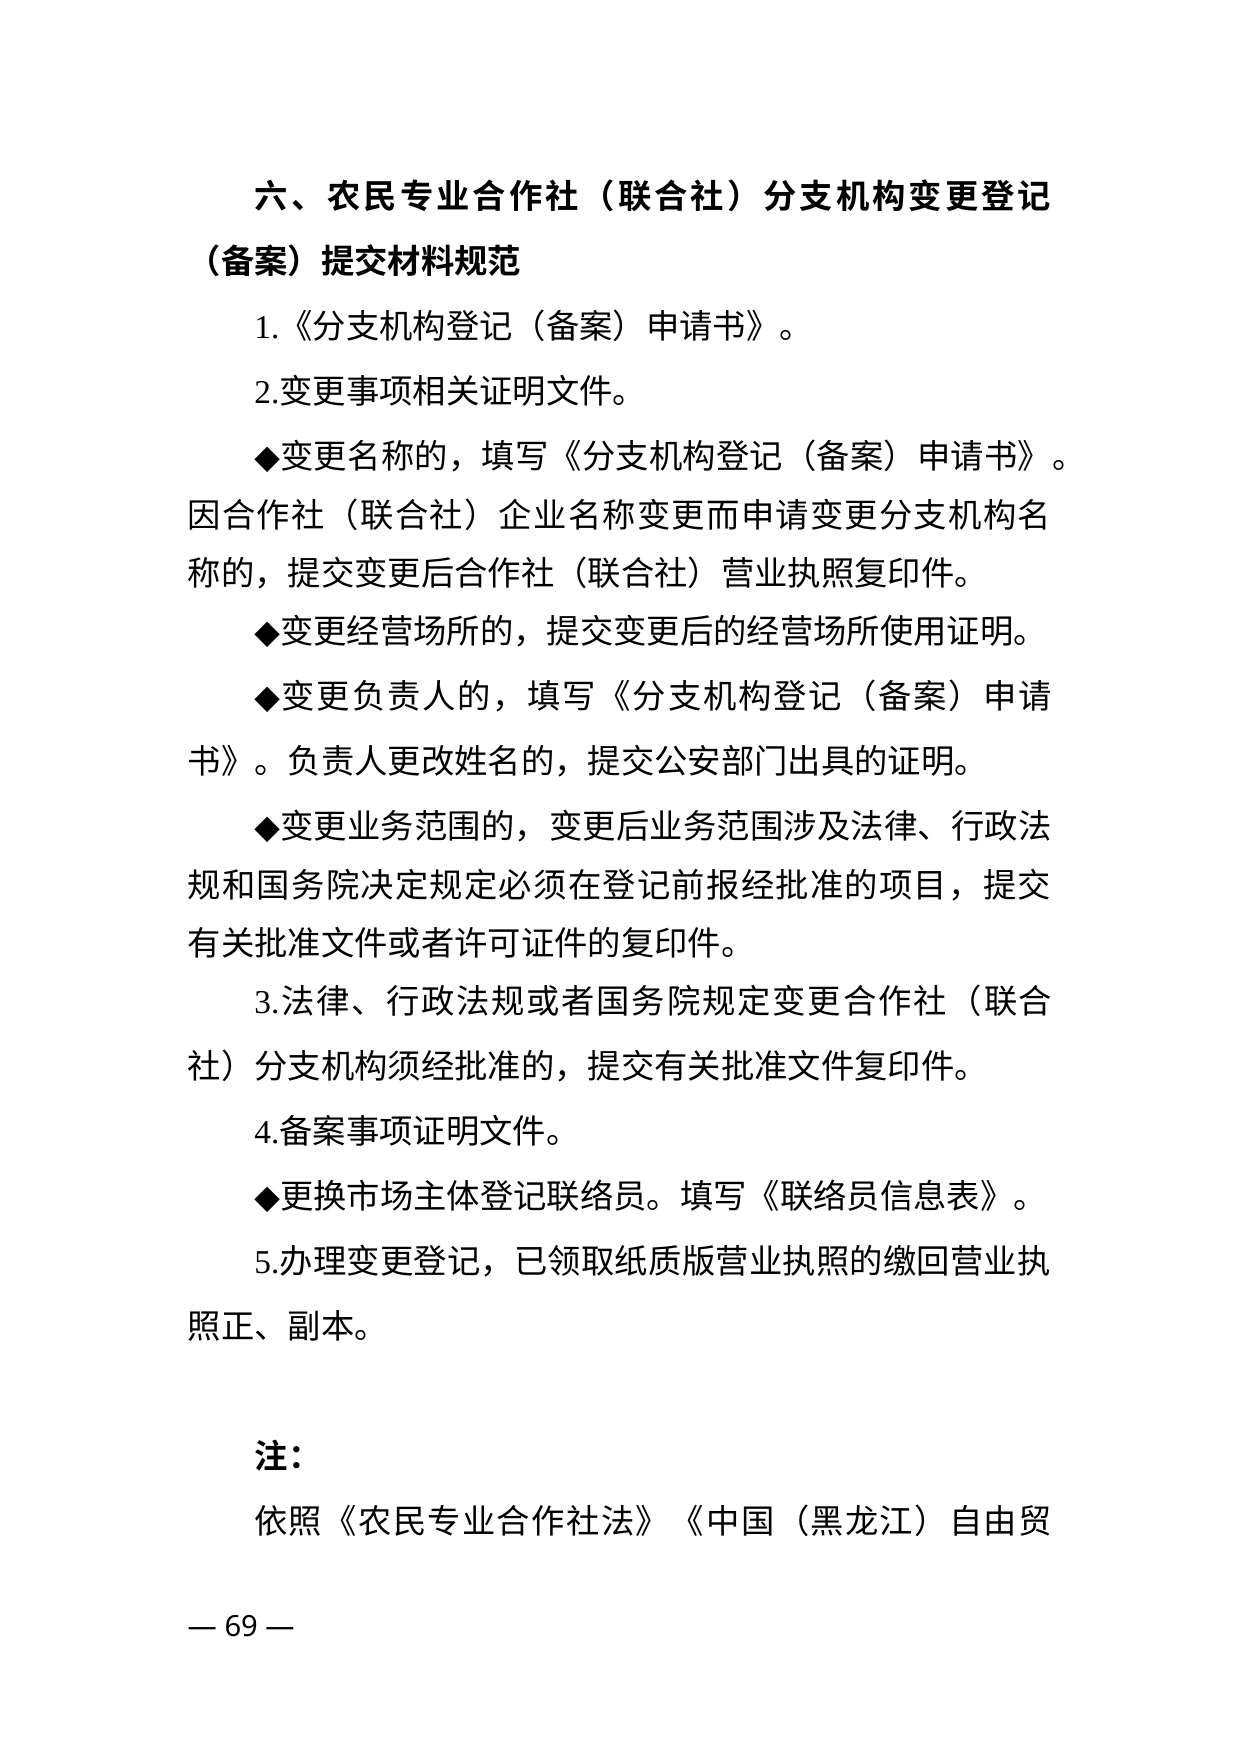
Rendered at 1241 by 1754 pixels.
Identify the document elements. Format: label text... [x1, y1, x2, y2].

text 4.备案事项证明文件。 [187, 1097, 1053, 1162]
text 1.《分支机构登记（备案）申请书》。 [187, 292, 1053, 357]
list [187, 1487, 1053, 1552]
text ◆变更业务范围的，变更后业务范围涉及法律、行政法规和国务院决定规定必须在登记前报经批准的项目，提交有关批准文件或者许可证件的复印件。 [187, 792, 1053, 967]
text ◆变更经营场所的，提交变更后的经营场所使用证明。 [187, 597, 1053, 662]
text 3.法律、行政法规或者国务院规定变更合作社（联合社）分支机构须经批准的，提交有关批准文件复印件。 [187, 967, 1053, 1097]
text 5.办理变更登记，已领取纸质版营业执照的缴回营业执照正、副本。 [187, 1227, 1053, 1357]
subtitle 六、农民专业合作社（联合社）分支机构变更登记（备案）提交材料规范 [187, 162, 1053, 292]
text ◆更换市场主体登记联络员。填写《联络员信息表》。 [187, 1162, 1053, 1227]
text 2.变更事项相关证明文件。 [187, 357, 1053, 422]
text 注： [187, 1422, 1053, 1487]
text ◆变更名称的，填写《分支机构登记（备案）申请书》。因合作社（联合社）企业名称变更而申请变更分支机构名称的，提交变更后合作社（联合社）营业执照复印件。 [187, 422, 1053, 597]
text ◆变更负责人的，填写《分支机构登记（备案）申请书》。负责人更改姓名的，提交公安部门出具的证明。 [187, 662, 1053, 792]
